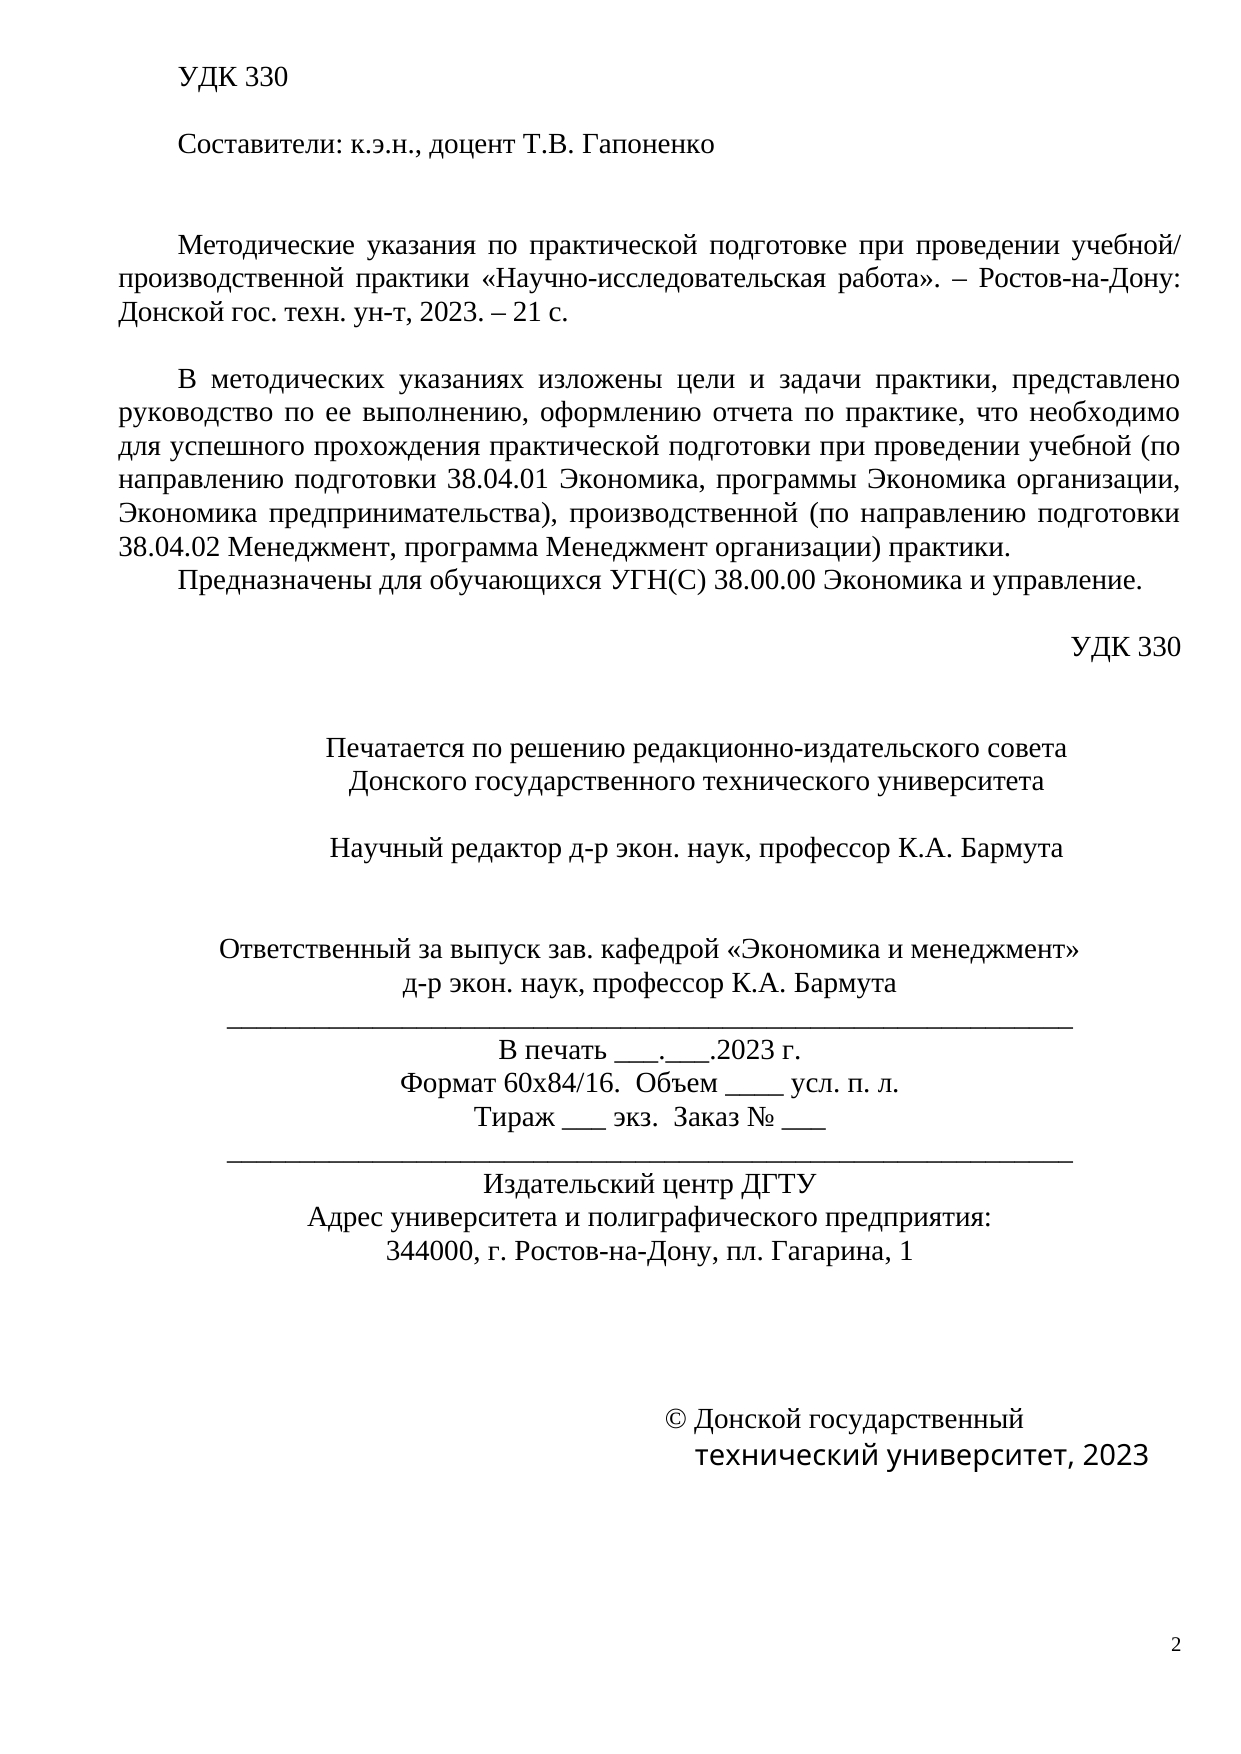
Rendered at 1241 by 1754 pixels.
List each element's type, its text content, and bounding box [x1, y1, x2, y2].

text В печать ___.___.2023 г. [118, 1032, 1181, 1065]
text Предназначены для обучающихся УГН(С) 38.00.00 Экономика и управление. [118, 562, 1181, 596]
text Методические указания по практической подготовке при проведении учебной/ производственной практики «Научно-исследовательская работа». – Ростов-на-Дону: Донской гос. техн. ун-т, 2023. – 21 с. [118, 227, 1181, 327]
text Донского государственного технического университета [118, 763, 1181, 797]
text В методических указаниях изложены цели и задачи практики, представлено руководство по ее выполнению, оформлению отчета по практике, что необходимо для успешного прохождения практической подготовки при проведении учебной (по направлению подготовки 38.04.01 Экономика, программы Экономика организации, Экономика предпринимательства), производственной (по направлению подготовки 38.04.02 Менеджмент, программа Менеджмент организации) практики. [118, 361, 1181, 562]
text Издательский центр ДГТУ [118, 1166, 1181, 1199]
text УДК 330 [118, 629, 1181, 663]
text Формат 60x84/16. Объем ____ усл. п. л. [118, 1065, 1181, 1099]
text __________________________________________________________ [118, 998, 1181, 1032]
text Адрес университета и полиграфического предприятия: [118, 1199, 1181, 1233]
text Ответственный за выпуск зав. кафедрой «Экономика и менеджмент» д-р экон. наук, профессор К.А. Бармута [118, 931, 1181, 998]
text Тираж ___ экз. Заказ № ___ [118, 1099, 1181, 1132]
text __________________________________________________________ [118, 1132, 1181, 1166]
text технический университет, 2023 [118, 1434, 1181, 1474]
text Составители: к.э.н., доцент Т.В. Гапоненко [118, 126, 1181, 160]
text © Донской государственный [118, 1401, 1181, 1434]
text 344000, г. Ростов-на-Дону, пл. Гагарина, 1 [118, 1233, 1181, 1267]
text Научный редактор д-р экон. наук, профессор К.А. Бармута [118, 831, 1181, 864]
text УДК 330 [118, 59, 1181, 93]
text Печатается по решению редакционно-издательского совета [118, 730, 1181, 763]
